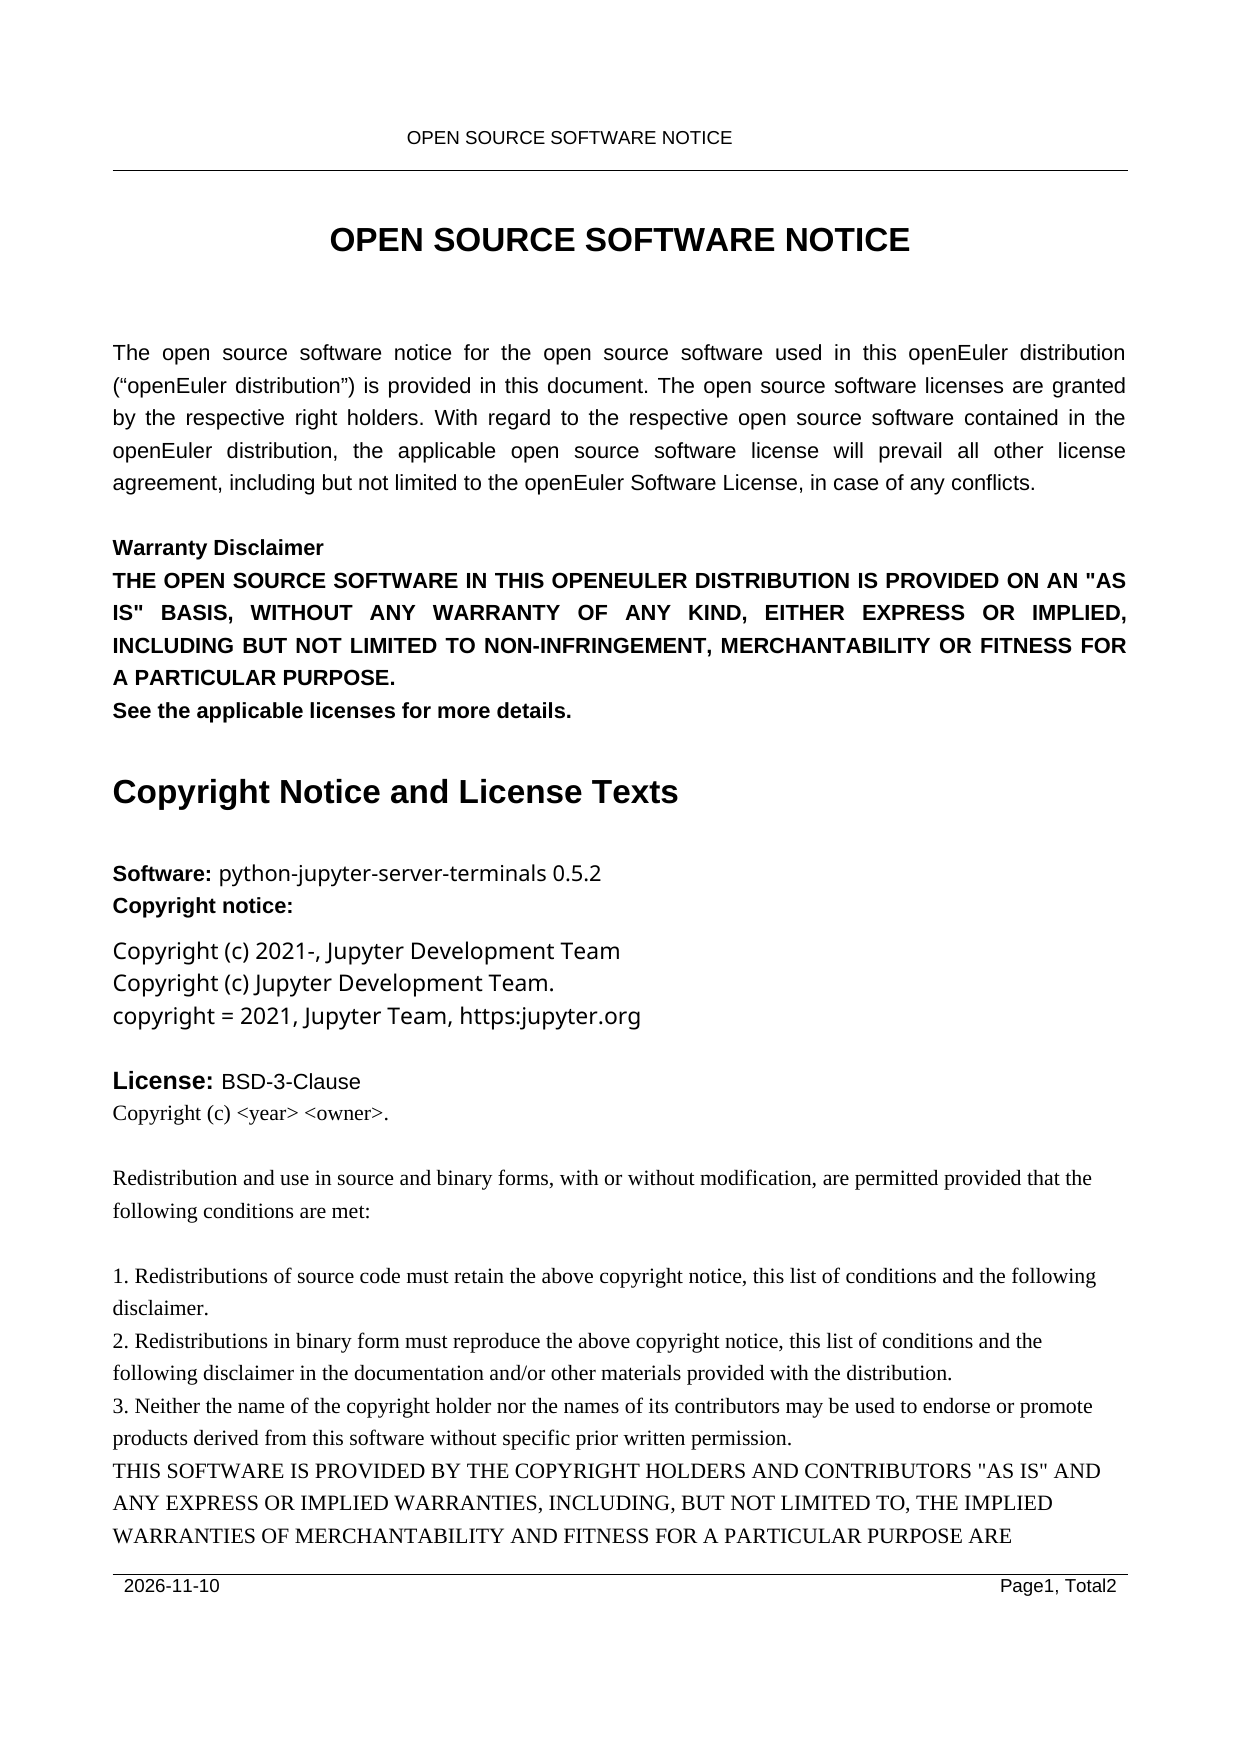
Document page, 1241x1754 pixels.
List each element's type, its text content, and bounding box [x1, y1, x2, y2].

text OPEN SOURCE SOFTWARE NOTICE [112, 206, 1128, 271]
text Warranty Disclaimer [112, 531, 1128, 564]
text Copyright (c) 2021-, Jupyter Development Team Copyright (c) Jupyter Development Team. copyright = 2021, Jupyter Team, https:jupyter.org [112, 934, 1128, 1064]
text License: BSD-3-Clause [112, 1064, 1128, 1096]
text The open source software notice for the open source software used in this openEuler distribution (“openEuler distribution”) is provided in this document. The open source software licenses are granted by the respective right holders. With regard to the respective open source software contained in the openEuler distribution, the applicable open source software license will prevail all other license agreement, including but not limited to the openEuler Software License, in case of any conflicts. [112, 336, 1128, 499]
text THE OPEN SOURCE SOFTWARE IN THIS OPENEULER DISTRIBUTION IS PROVIDED ON AN "AS IS" BASIS, WITHOUT ANY WARRANTY OF ANY KIND, EITHER EXPRESS OR IMPLIED, INCLUDING BUT NOT LIMITED TO NON-INFRINGEMENT, MERCHANTABILITY OR FITNESS FOR A PARTICULAR PURPOSE. See the applicable licenses for more details. [112, 564, 1128, 726]
text Copyright notice: [112, 889, 1128, 921]
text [112, 1096, 1128, 1551]
text Copyright Notice and License Texts [112, 759, 1128, 824]
title Software: python-jupyter-server-terminals 0.5.2 [112, 856, 1128, 889]
